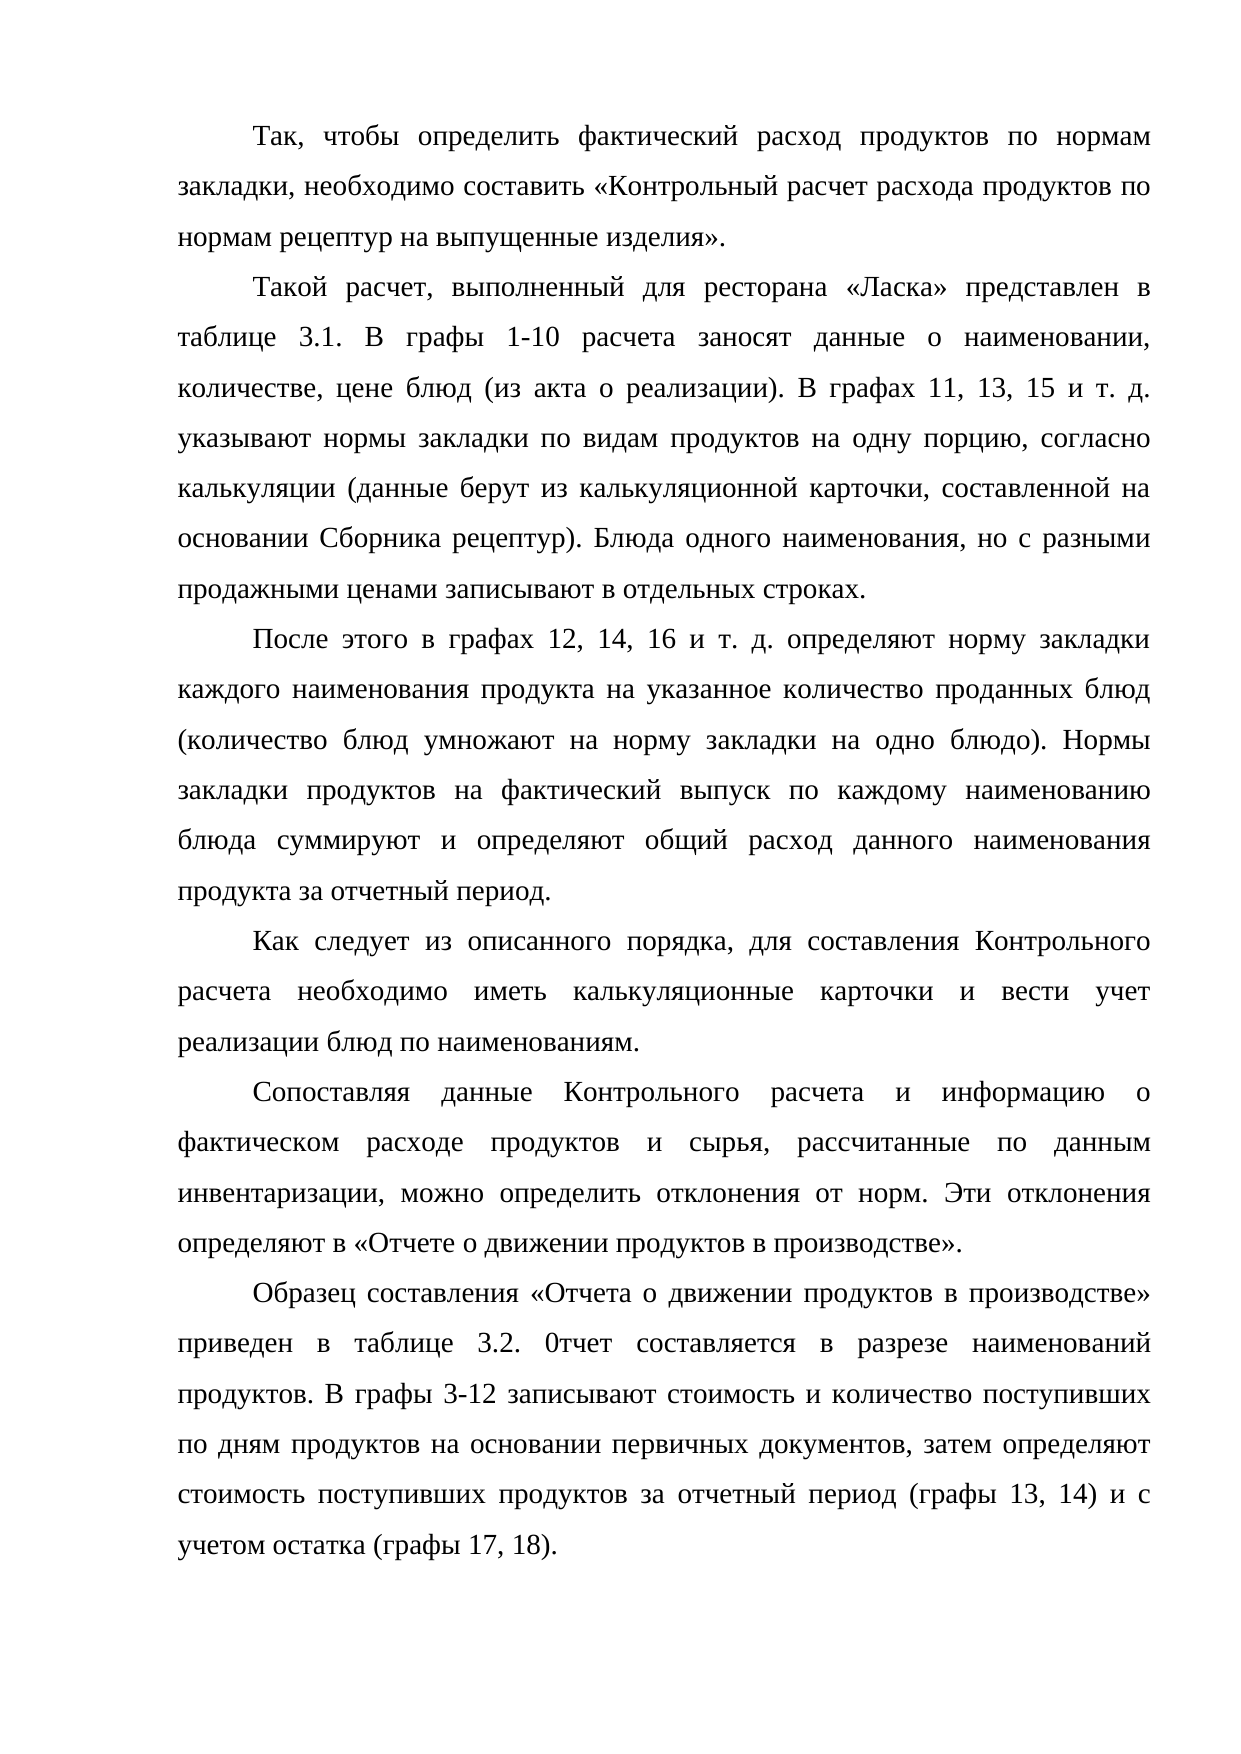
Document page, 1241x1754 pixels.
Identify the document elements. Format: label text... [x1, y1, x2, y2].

text После этого в графах 12, 14, 16 и т. д. определяют норму закладки каждого наименования продукта на указанное количество проданных блюд (количество блюд умножают на норму закладки на одно блюдо). Нормы закладки продуктов на фактический выпуск по каждому наименованию блюда суммируют и определяют общий расход данного наименования продукта за отчетный период. [177, 621, 1152, 906]
text Как следует из описанного порядка, для составления Контрольного расчета необходимо иметь калькуляционные карточки и вести учет реализации блюд по наименованиям. [177, 923, 1152, 1057]
text Так, чтобы определить фактический расход продуктов по нормам закладки, необходимо составить «Контрольный расчет расхода продуктов по нормам рецептур на выпущенные изделия». [177, 118, 1152, 252]
text Сопоставляя данные Контрольного расчета и информацию о фактическом расходе продуктов и сырья, рассчитанные по данным инвентаризации, можно определить отклонения от норм. Эти отклонения определяют в «Отчете о движении продуктов в производстве». [177, 1074, 1152, 1258]
text Образец составления «Отчета о движении продуктов в производстве» приведен в таблице 3.2. 0тчет составляется в разрезе наименований продуктов. В графы 3-12 записывают стоимость и количество поступивших по дням продуктов на основании первичных документов, затем определяют стоимость поступивших продуктов за отчетный период (графы 13, 14) и с учетом остатка (графы 17, 18). [177, 1275, 1152, 1560]
text Такой расчет, выполненный для ресторана «Ласка» представлен в таблице 3.1. В графы 1-10 расчета заносят данные о наименовании, количестве, цене блюд (из акта о реализации). В графах 11, 13, 15 и т. д. указывают нормы закладки по видам продуктов на одну порцию, согласно калькуляции (данные берут из калькуляционной карточки, составленной на основании Сборника рецептур). Блюда одного наименования, но с разными продажными ценами записывают в отдельных строках. [177, 269, 1152, 604]
